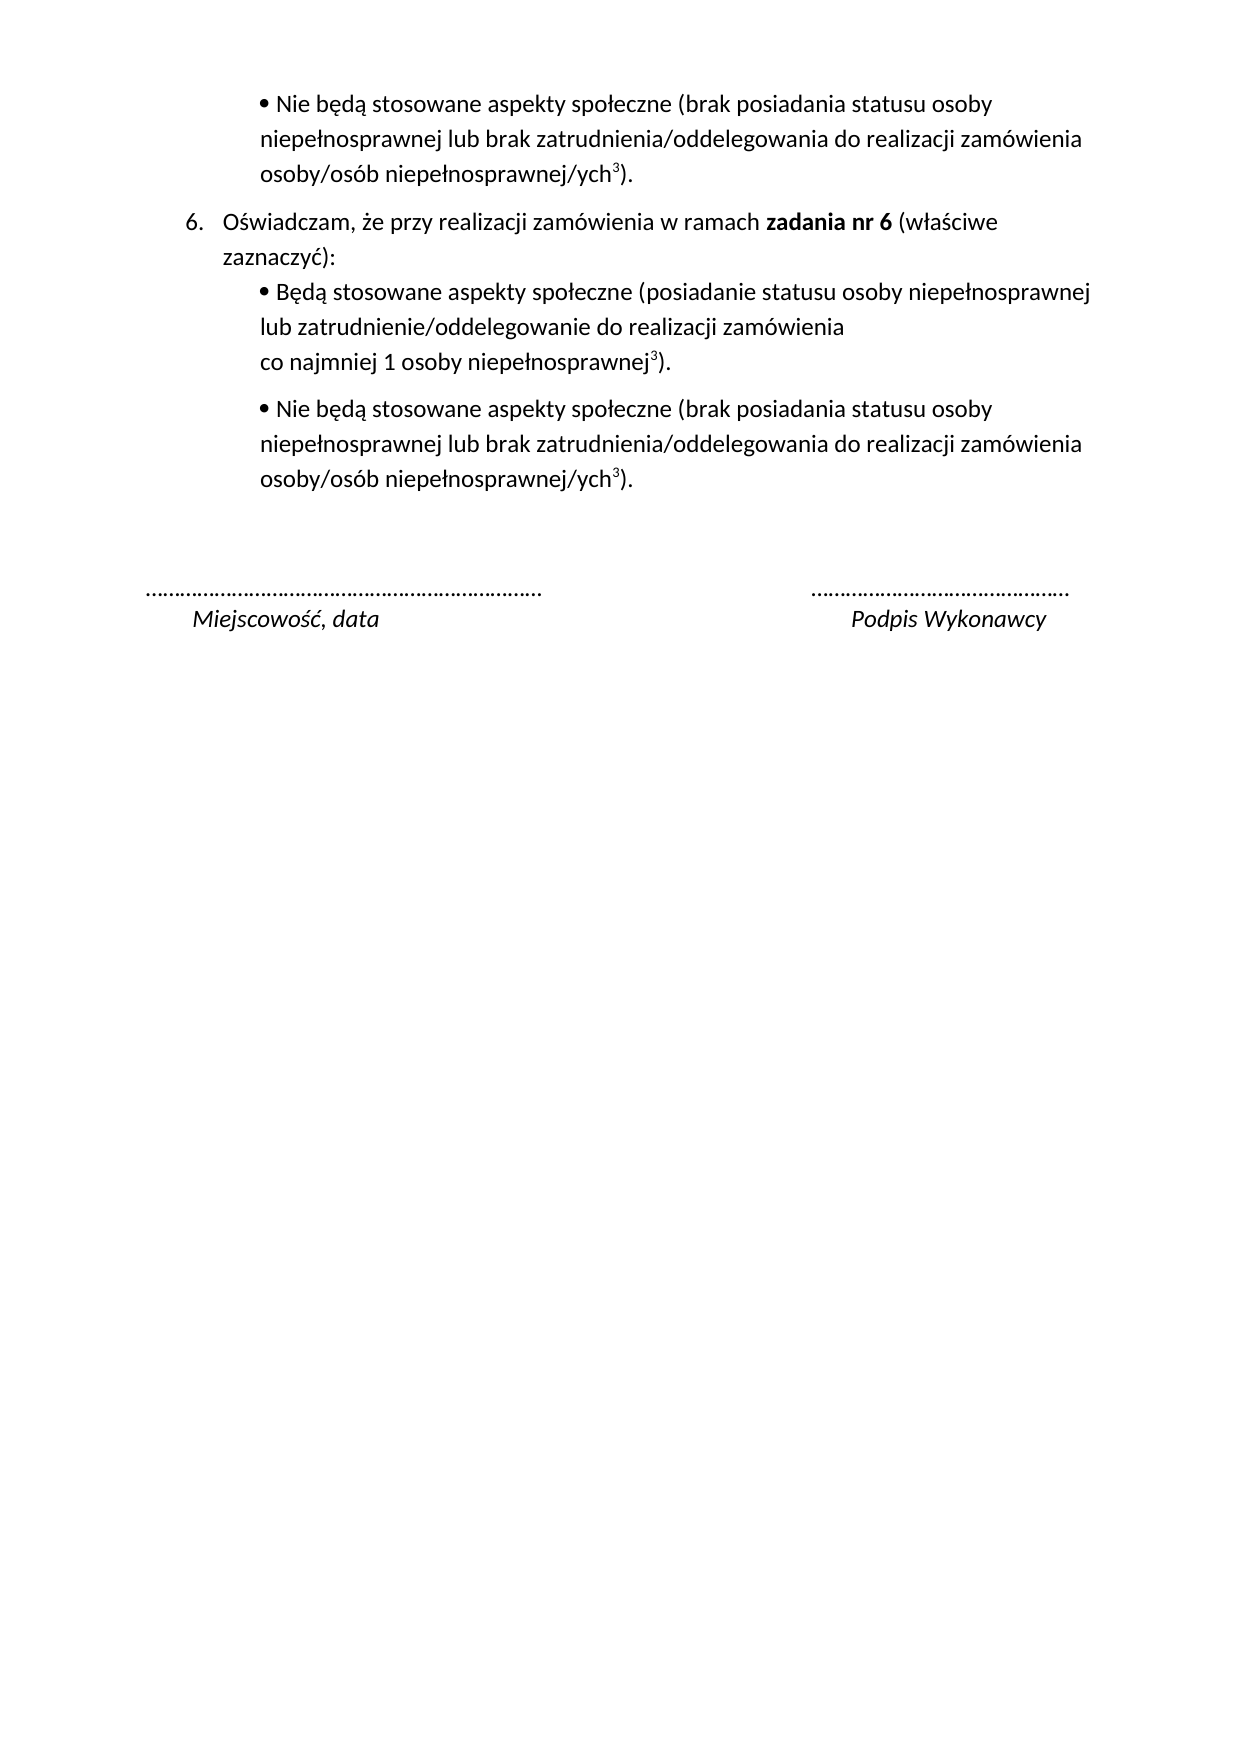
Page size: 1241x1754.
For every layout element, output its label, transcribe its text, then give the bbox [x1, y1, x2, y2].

text …………………………………………………………… ……………………………………… [146, 572, 1088, 603]
text Miejscowość, data Podpis Wykonawcy [192, 603, 1088, 633]
list Oświadczam, że przy realizacji zamówienia w ramach zadania nr 6 (właściwe zaznaczyć): [185, 206, 1093, 272]
